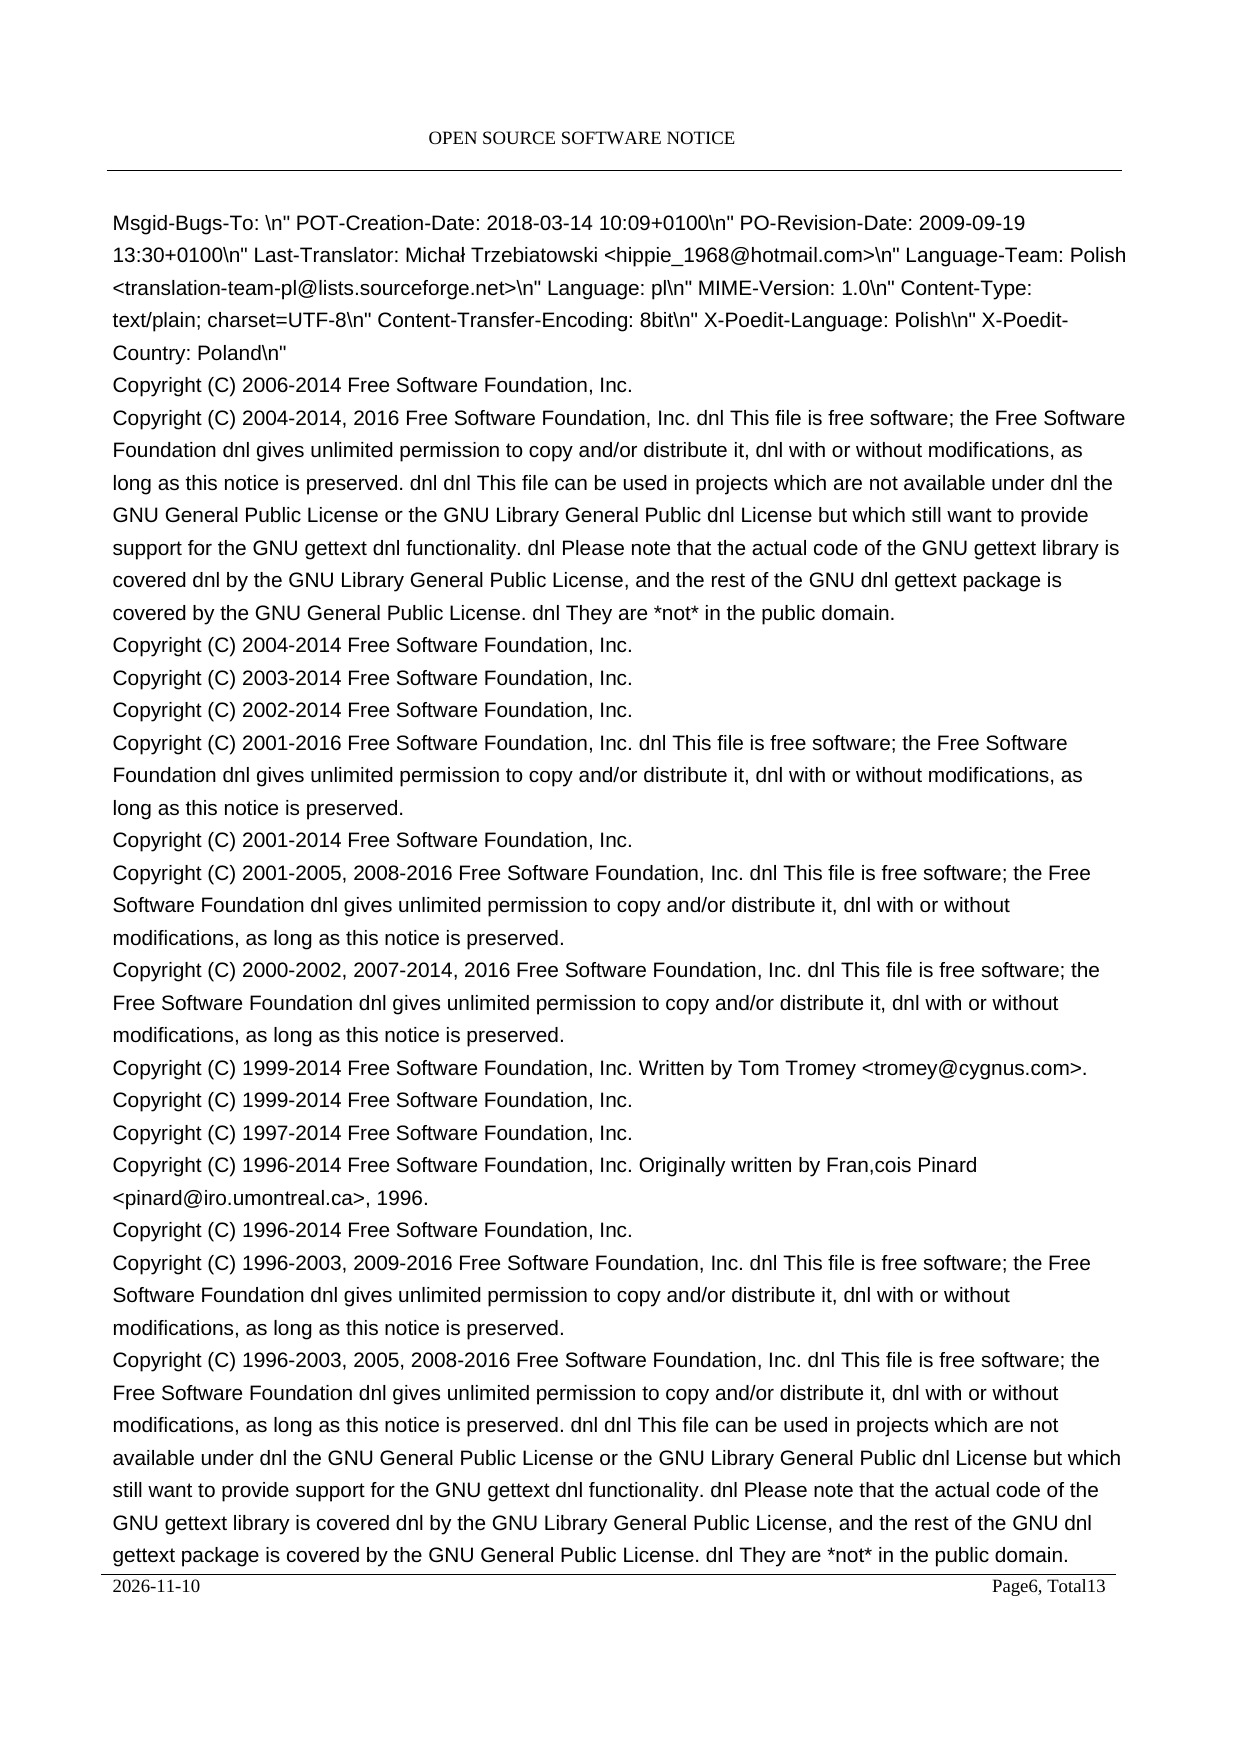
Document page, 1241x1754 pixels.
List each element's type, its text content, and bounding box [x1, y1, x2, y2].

text Copyright (C) 2001-2016 Free Software Foundation, Inc. dnl This file is free software; the Free Software Foundation dnl gives unlimited permission to copy and/or distribute it, dnl with or without modifications, as long as this notice is preserved. [112, 726, 1128, 824]
text Copyright (C) 2006-2014 Free Software Foundation, Inc. [112, 369, 1128, 401]
text Copyright (C) 1996-2003, 2005, 2008-2016 Free Software Foundation, Inc. dnl This file is free software; the Free Software Foundation dnl gives unlimited permission to copy and/or distribute it, dnl with or without modifications, as long as this notice is preserved. dnl dnl This file can be used in projects which are not available under dnl the GNU General Public License or the GNU Library General Public dnl License but which still want to provide support for the GNU gettext dnl functionality. dnl Please note that the actual code of the GNU gettext library is covered dnl by the GNU Library General Public License, and the rest of the GNU dnl gettext package is covered by the GNU General Public License. dnl They are *not* in the public domain. [112, 1344, 1128, 1571]
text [112, 206, 1128, 369]
text Copyright (C) 2003-2014 Free Software Foundation, Inc. [112, 661, 1128, 694]
text Copyright (C) 1999-2014 Free Software Foundation, Inc. Written by Tom Tromey <tromey@cygnus.com>. [112, 1051, 1128, 1084]
text Copyright (C) 1999-2014 Free Software Foundation, Inc. [112, 1084, 1128, 1116]
text Copyright (C) 1996-2003, 2009-2016 Free Software Foundation, Inc. dnl This file is free software; the Free Software Foundation dnl gives unlimited permission to copy and/or distribute it, dnl with or without modifications, as long as this notice is preserved. [112, 1246, 1128, 1344]
text Copyright (C) 2001-2014 Free Software Foundation, Inc. [112, 824, 1128, 856]
text Copyright (C) 2004-2014, 2016 Free Software Foundation, Inc. dnl This file is free software; the Free Software Foundation dnl gives unlimited permission to copy and/or distribute it, dnl with or without modifications, as long as this notice is preserved. dnl dnl This file can be used in projects which are not available under dnl the GNU General Public License or the GNU Library General Public dnl License but which still want to provide support for the GNU gettext dnl functionality. dnl Please note that the actual code of the GNU gettext library is covered dnl by the GNU Library General Public License, and the rest of the GNU dnl gettext package is covered by the GNU General Public License. dnl They are *not* in the public domain. [112, 401, 1128, 629]
text Copyright (C) 2004-2014 Free Software Foundation, Inc. [112, 629, 1128, 661]
text Copyright (C) 1996-2014 Free Software Foundation, Inc. Originally written by Fran,cois Pinard <pinard@iro.umontreal.ca>, 1996. [112, 1149, 1128, 1214]
text Copyright (C) 2002-2014 Free Software Foundation, Inc. [112, 694, 1128, 726]
text Copyright (C) 1997-2014 Free Software Foundation, Inc. [112, 1116, 1128, 1149]
text Copyright (C) 1996-2014 Free Software Foundation, Inc. [112, 1214, 1128, 1246]
text Copyright (C) 2000-2002, 2007-2014, 2016 Free Software Foundation, Inc. dnl This file is free software; the Free Software Foundation dnl gives unlimited permission to copy and/or distribute it, dnl with or without modifications, as long as this notice is preserved. [112, 954, 1128, 1051]
text Copyright (C) 2001-2005, 2008-2016 Free Software Foundation, Inc. dnl This file is free software; the Free Software Foundation dnl gives unlimited permission to copy and/or distribute it, dnl with or without modifications, as long as this notice is preserved. [112, 856, 1128, 954]
